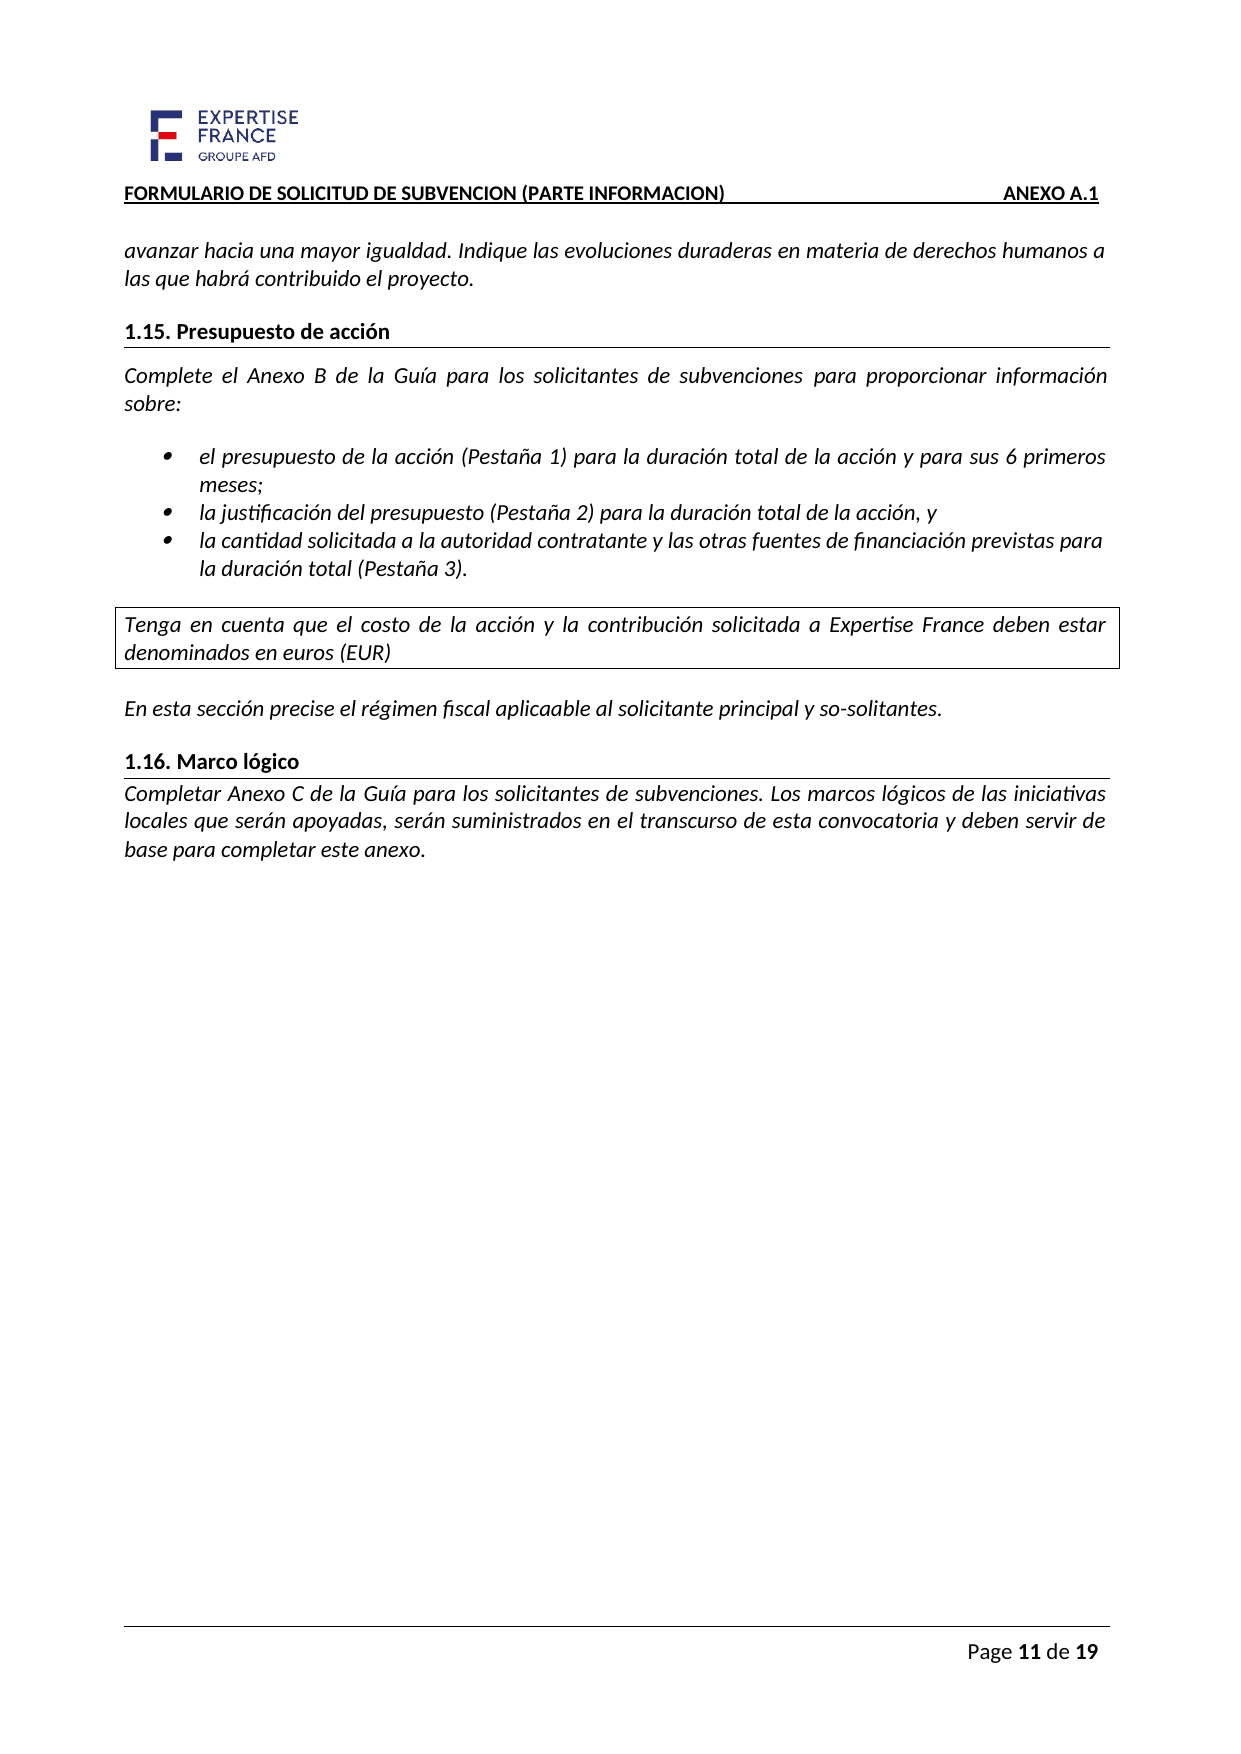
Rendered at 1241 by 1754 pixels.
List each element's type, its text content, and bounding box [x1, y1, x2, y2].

subtitle 1.16. Marco lógico [124, 747, 1110, 778]
list la justificación del presupuesto (Pestaña 2) para la duración total de la acción, y [162, 498, 1110, 526]
picture [135, 88, 316, 181]
text Complete el Anexo B de la Guía para los solicitantes de subvenciones para proporcionar información sobre: [124, 361, 1110, 417]
list el presupuesto de la acción (Pestaña 1) para la duración total de la acción y para sus 6 primeros meses; [162, 442, 1110, 498]
text En esta sección precise el régimen fiscal aplicaable al solicitante principal y so-solitantes. [124, 694, 1110, 722]
subtitle 1.15. Presupuesto de acción [124, 317, 1110, 347]
text Completar Anexo C de la Guía para los solicitantes de subvenciones. Los marcos lógicos de las iniciativas locales que serán apoyadas, serán suministrados en el transcurso de esta convocatoria y deben servir de base para completar este anexo. [124, 779, 1110, 863]
list la cantidad solicitada a la autoridad contratante y las otras fuentes de financiación previstas para la duración total (Pestaña 3). [162, 526, 1110, 582]
text Tenga en cuenta que el costo de la acción y la contribución solicitada a Expertise France deben estar denominados en euros (EUR) [116, 608, 1119, 668]
